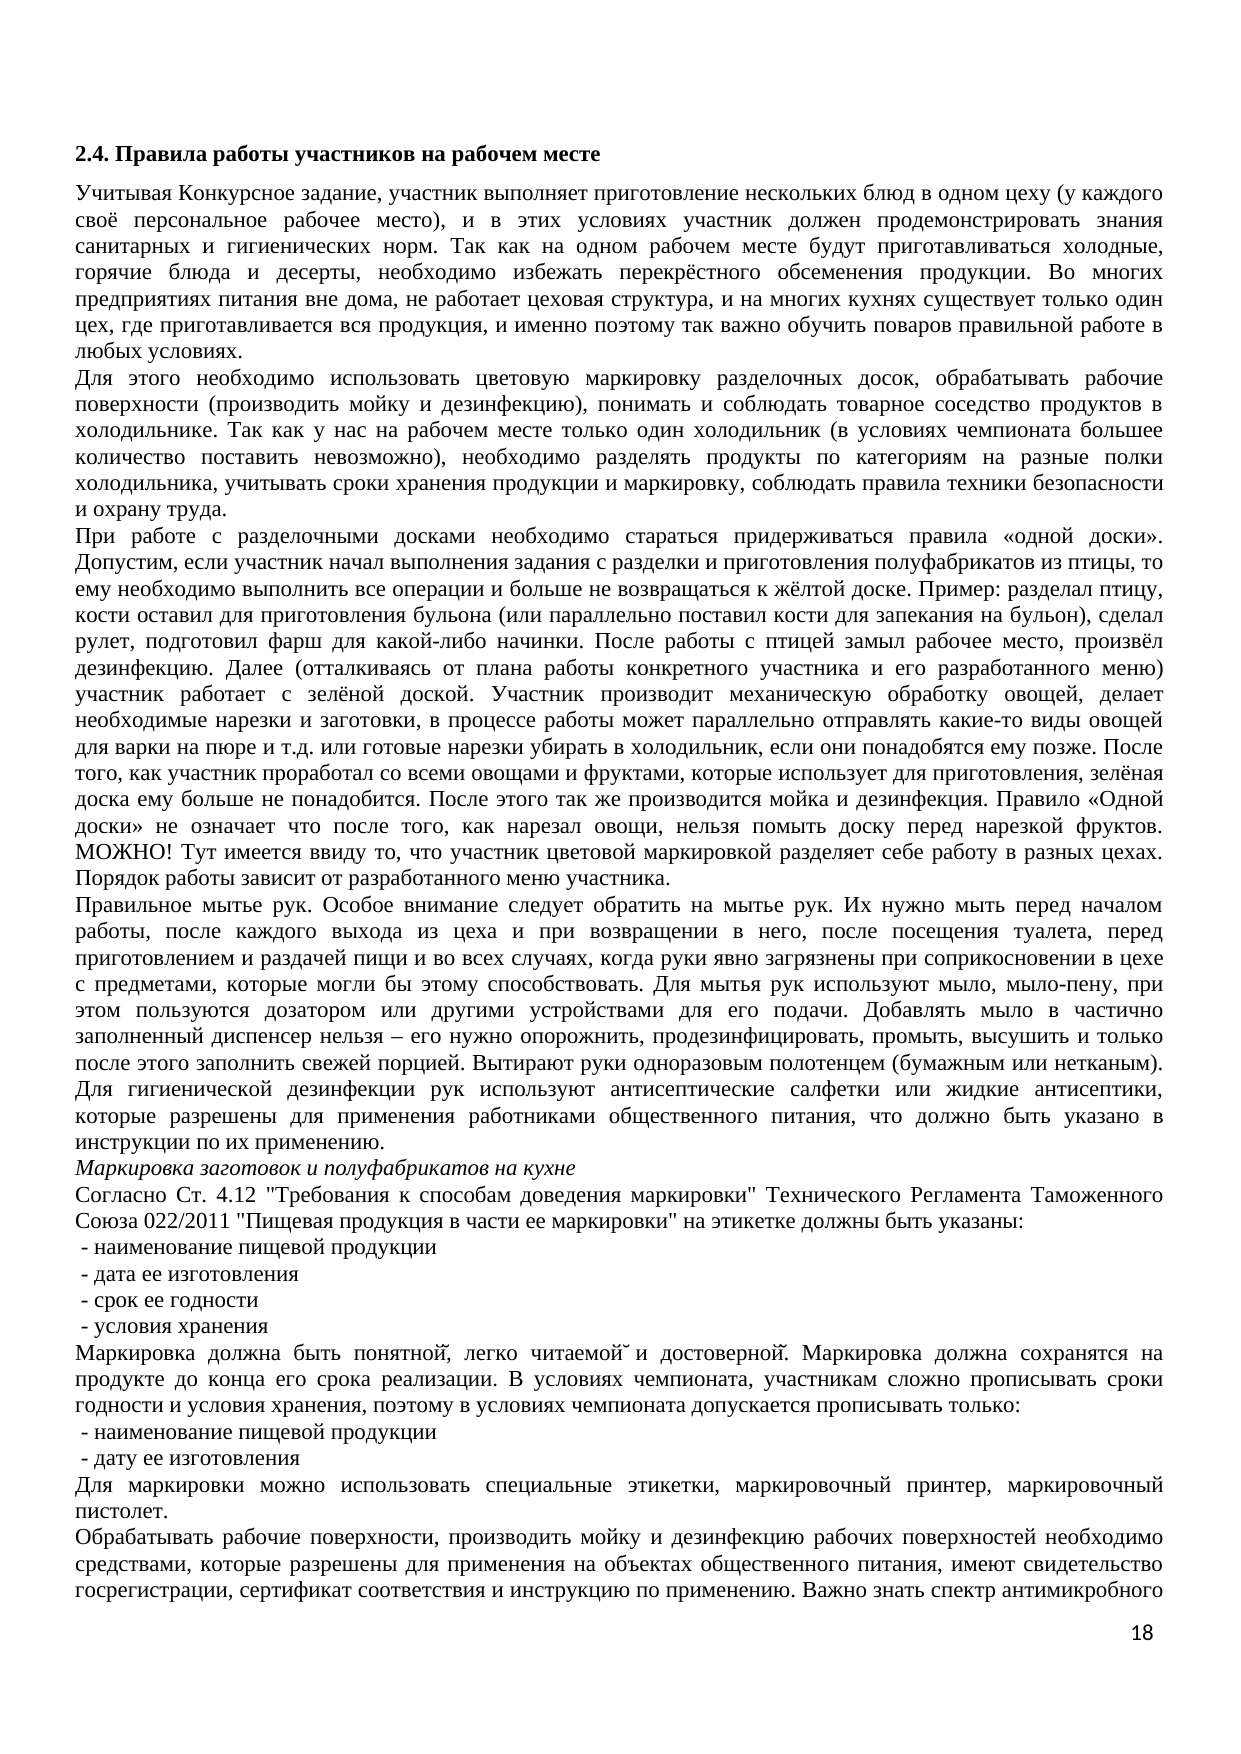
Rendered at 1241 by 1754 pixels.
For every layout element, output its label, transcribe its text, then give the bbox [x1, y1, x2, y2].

text - срок ее годности [75, 1286, 1165, 1312]
text Для этого необходимо использовать цветовую маркировку разделочных досок, обрабатывать рабочие поверхности (производить мойку и дезинфекцию), понимать и соблюдать товарное соседство продуктов в холодильнике. Так как у нас на рабочем месте только один холодильник (в условиях чемпионата большее количество поставить невозможно), необходимо разделять продукты по категориям на разные полки холодильника, учитывать сроки хранения продукции и маркировку, соблюдать правила техники безопасности и охрану труда. [75, 364, 1165, 522]
text Согласно Ст. 4.12 "Требования к способам доведения маркировки" Технического Регламента Таможенного Союза 022/2011 "Пищевая продукция в части ее маркировки" на этикетке должны быть указаны: [75, 1181, 1165, 1233]
text - наименование пищевой продукции [75, 1233, 1165, 1260]
text - дату ее изготовления [75, 1444, 1165, 1471]
text При работе с разделочными досками необходимо стараться придерживаться правила «одной доски». Допустим, если участник начал выполнения задания с разделки и приготовления полуфабрикатов из птицы, то ему необходимо выполнить все операции и больше не возвращаться к жёлтой доске. Пример: разделал птицу, кости оставил для приготовления бульона (или параллельно поставил кости для запекания на бульон), сделал рулет, подготовил фарш для какой-либо начинки. После работы с птицей замыл рабочее место, произвёл дезинфекцию. Далее (отталкиваясь от плана работы конкретного участника и его разработанного меню) участник работает с зелёной доской. Участник производит механическую обработку овощей, делает необходимые нарезки и заготовки, в процессе работы может параллельно отправлять какие-то виды овощей для варки на пюре и т.д. или готовые нарезки убирать в холодильник, если они понадобятся ему позже. После того, как участник проработал со всеми овощами и фруктами, которые использует для приготовления, зелёная доска ему больше не понадобится. После этого так же производится мойка и дезинфекция. Правило «Одной доски» не означает что после того, как нарезал овощи, нельзя помыть доску перед нарезкой фруктов. МОЖНО! Тут имеется ввиду то, что участник цветовой маркировкой разделяет себе работу в разных цехах. Порядок работы зависит от разработанного меню участника. [75, 522, 1165, 891]
text Правильное мытье рук. Особое внимание следует обратить на мытье рук. Их нужно мыть перед началом работы, после каждого выхода из цеха и при возвращении в него, после посещения туалета, перед приготовлением и раздачей пищи и во всех случаях, когда руки явно загрязнены при соприкосновении в цехе с предметами, которые могли бы этому способствовать. Для мытья рук используют мыло, мыло-пену, при этом пользуются дозатором или другими устройствами для его подачи. Добавлять мыло в частично заполненный диспенсер нельзя – его нужно опорожнить, продезинфицировать, промыть, высушить и только после этого заполнить свежей порцией. Вытирают руки одноразовым полотенцем (бумажным или нетканым). Для гигиенической дезинфекции рук используют антисептические салфетки или жидкие антисептики, которые разрешены для применения работниками общественного питания, что должно быть указано в инструкции по их применению. [75, 891, 1165, 1154]
text - дата ее изготовления [75, 1260, 1165, 1286]
text Для маркировки можно использовать специальные этикетки, маркировочный принтер, маркировочный пистолет. [75, 1471, 1165, 1523]
text - наименование пищевой продукции [75, 1418, 1165, 1444]
text - условия хранения [75, 1312, 1165, 1339]
text Маркировка должна быть понятной̆, легко читаемой̆ и достоверной̆. Маркировка должна сохранятся на продукте до конца его срока реализации. В условиях чемпионата, участникам сложно прописывать сроки годности и условия хранения, поэтому в условиях чемпионата допускается прописывать только: [75, 1339, 1165, 1418]
text Маркировка заготовок и полуфабрикатов на кухне [75, 1154, 1165, 1181]
text 2.4. Правила работы участников на рабочем месте [75, 140, 1165, 166]
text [75, 1523, 1165, 1602]
text Учитывая Конкурсное задание, участник выполняет приготовление нескольких блюд в одном цеху (у каждого своё персональное рабочее место), и в этих условиях участник должен продемонстрировать знания санитарных и гигиенических норм. Так как на одном рабочем месте будут приготавливаться холодные, горячие блюда и десерты, необходимо избежать перекрёстного обсеменения продукции. Во многих предприятиях питания вне дома, не работает цеховая структура, и на многих кухнях существует только один цех, где приготавливается вся продукция, и именно поэтому так важно обучить поваров правильной работе в любых условиях. [75, 179, 1165, 364]
